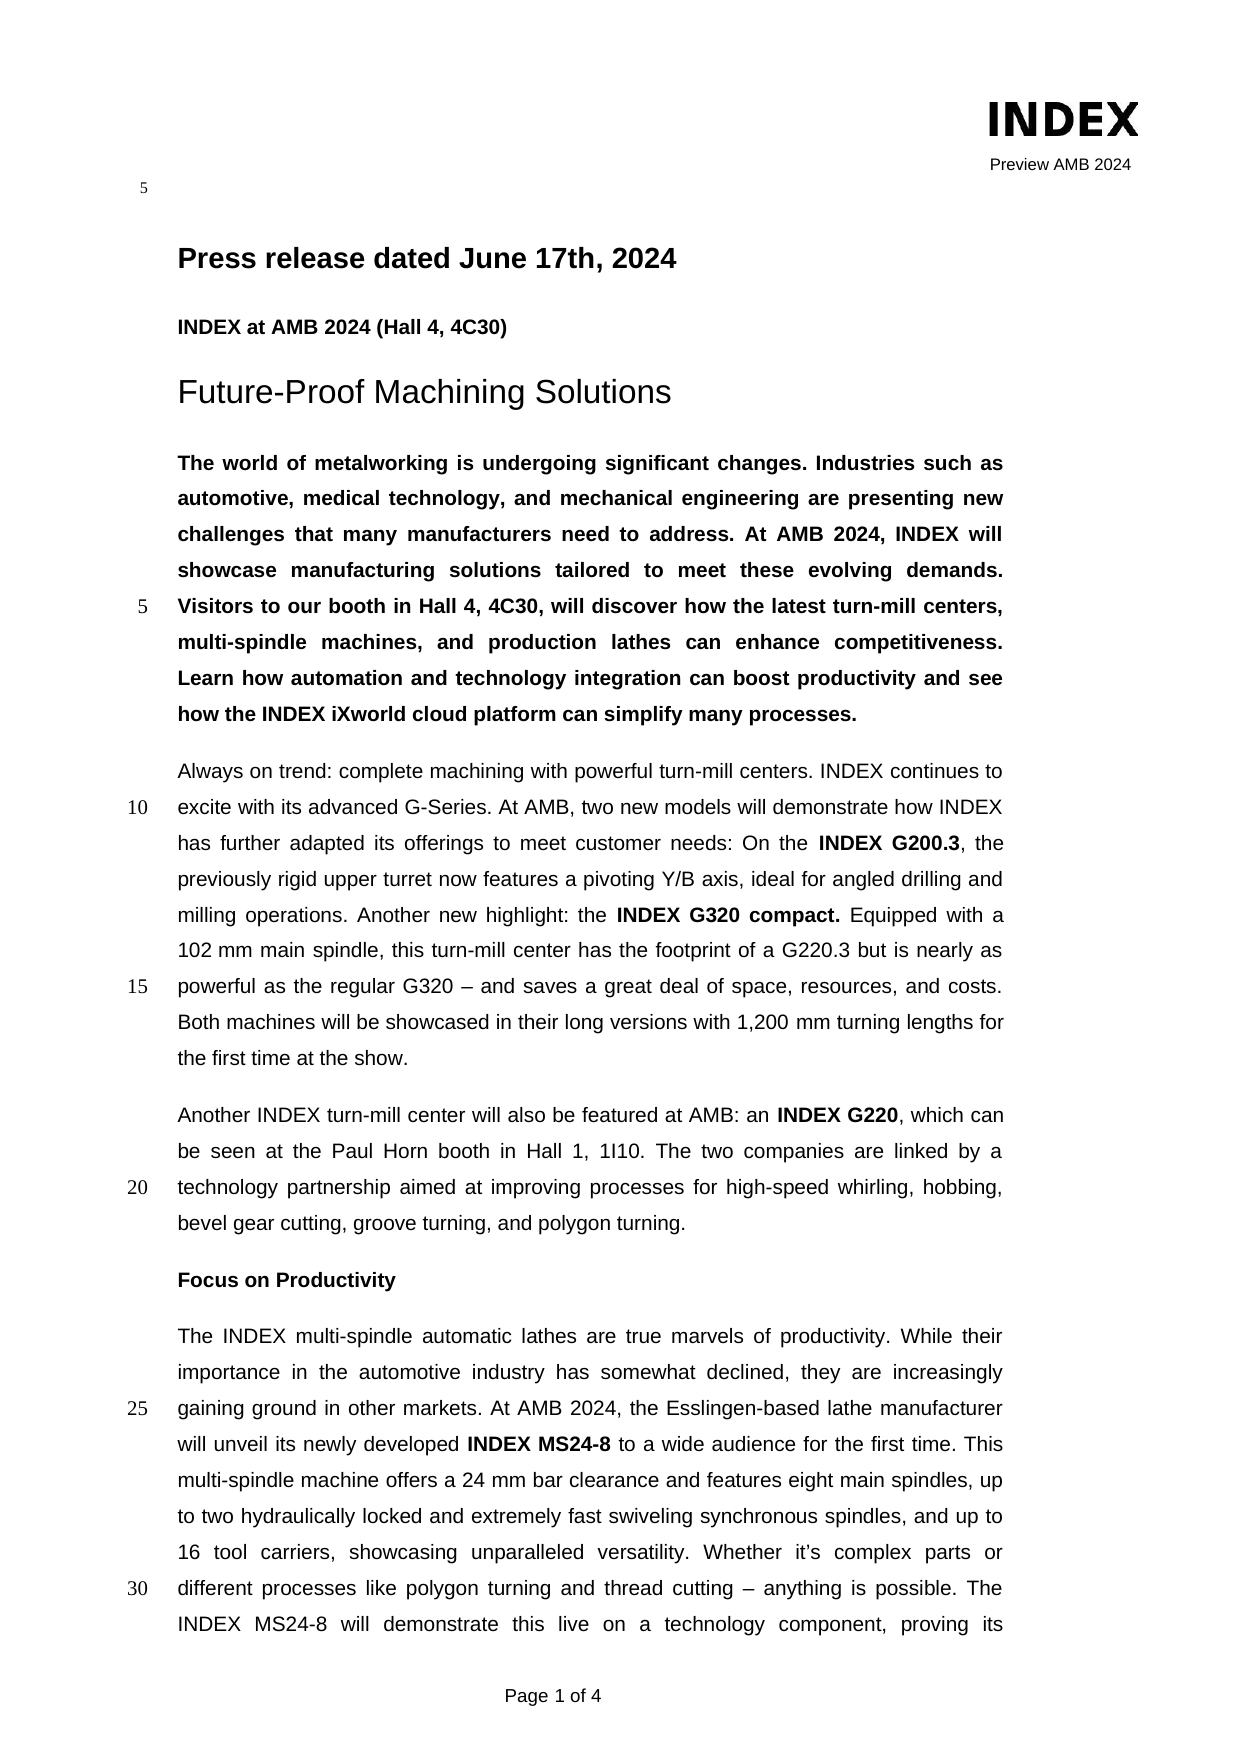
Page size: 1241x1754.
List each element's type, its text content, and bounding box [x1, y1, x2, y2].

picture [989, 102, 1138, 136]
text Another INDEX turn-mill center will also be featured at AMB: an INDEX G220, which can be seen at the Paul Horn booth in Hall 1, 1I10. The two companies are linked by a technology partnership aimed at improving processes for high-speed whirling, hobbing, bevel gear cutting, groove turning, and polygon turning. [177, 1103, 1004, 1235]
text Future-Proof Machining Solutions [177, 372, 1004, 410]
text Always on trend: complete machining with powerful turn-mill centers. INDEX continues to excite with its advanced G-Series. At AMB, two new models will demonstrate how INDEX has further adapted its offerings to meet customer needs: On the INDEX G200.3, the previously rigid upper turret now features a pivoting Y/B axis, ideal for angled drilling and milling operations. Another new highlight: the INDEX G320 compact. Equipped with a 102 mm main spindle, this turn-mill center has the footprint of a G220.3 but is nearly as powerful as the regular G320 – and saves a great deal of space, resources, and costs. Both machines will be showcased in their long versions with 1,200 mm turning lengths for the first time at the show. [177, 759, 1004, 1070]
text INDEX at AMB 2024 (Hall 4, 4C30) [177, 315, 1004, 339]
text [177, 1324, 1004, 1636]
text Press release dated June 17th, 2024 [177, 241, 1004, 274]
text The world of metalworking is undergoing significant changes. Industries such as automotive, medical technology, and mechanical engineering are presenting new challenges that many manufacturers need to address. At AMB 2024, INDEX will showcase manufacturing solutions tailored to meet these evolving demands. Visitors to our booth in Hall 4, 4C30, will discover how the latest turn-mill centers, multi-spindle machines, and production lathes can enhance competitiveness. Learn how automation and technology integration can boost productivity and see how the INDEX iXworld cloud platform can simplify many processes. [177, 450, 1004, 726]
text Focus on Productivity [177, 1267, 1004, 1291]
